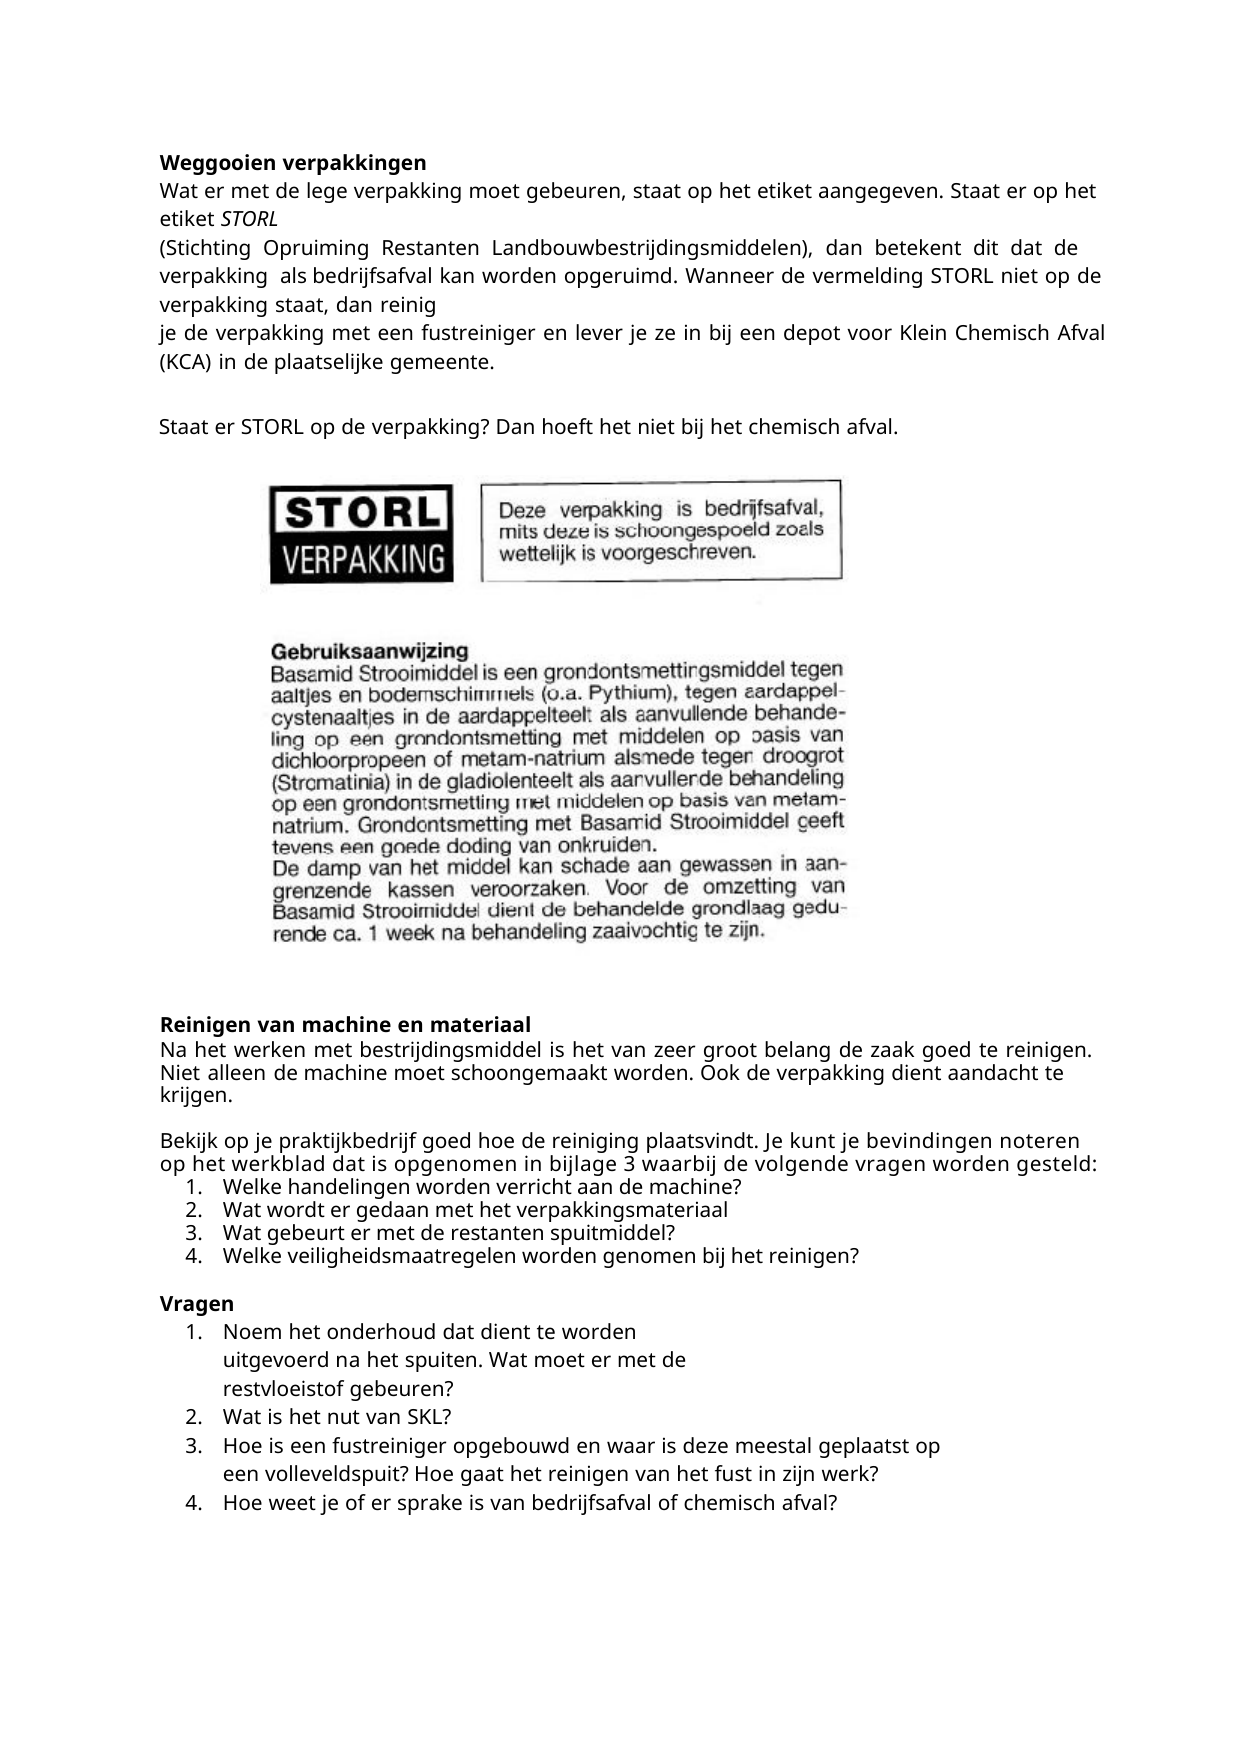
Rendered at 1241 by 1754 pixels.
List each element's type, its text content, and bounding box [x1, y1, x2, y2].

text Na het werken met bestrijdingsmiddel is het van zeer groot belang de zaak goed te reinigen. Niet alleen de machine moet schoongemaakt worden. Ook de verpakking dient aandacht te krijgen. [159, 1039, 1106, 1107]
text (Stichting Opruiming Restanten Landbouwbestrijdingsmiddelen), dan betekent dit dat de verpakking als bedrijfsafval kan worden opgeruimd. Wanneer de vermelding STORL niet op de verpakking staat, dan reinig [159, 233, 1109, 318]
list Wat wordt er gedaan met het verpakkingsmateriaal [185, 1199, 1106, 1222]
list Wat is het nut van SKL? [185, 1402, 1095, 1431]
text Reinigen van machine en materiaal [159, 1009, 1095, 1039]
list Hoe weet je of er sprake is van bedrijfsafval of chemisch afval? [185, 1488, 1095, 1516]
text Weggooien verpakkingen [148, 148, 1095, 176]
text Vragen [148, 1289, 1095, 1317]
list Welke veiligheidsmaatregelen worden genomen bij het reinigen? [185, 1245, 1106, 1268]
text je de verpakking met een fustreiniger en lever je ze in bij een depot voor Klein Chemisch Afval (KCA) in de plaatselijke gemeente. [159, 318, 1106, 375]
list Welke handelingen worden verricht aan de machine? [185, 1176, 1106, 1199]
list Hoe is een fustreiniger opgebouwd en waar is deze meestal geplaatst op een volleveldspuit? Hoe gaat het reinigen van het fust in zijn werk? [185, 1431, 953, 1488]
picture [260, 475, 860, 963]
text Bekijk op je praktijkbedrijf goed hoe de reiniging plaatsvindt. Je kunt je bevindingen noteren op het werkblad dat is opgenomen in bijlage 3 waarbij de volgende vragen worden gesteld: [159, 1130, 1106, 1176]
text Wat er met de lege verpakking moet gebeuren, staat op het etiket aangegeven. Staat er op het etiket STORL [159, 176, 1106, 233]
list Noem het onderhoud dat dient te worden uitgevoerd na het spuiten. Wat moet er met de restvloeistof gebeuren? [185, 1317, 717, 1402]
list Wat gebeurt er met de restanten spuitmiddel? [185, 1222, 1106, 1245]
text Staat er STORL op de verpakking? Dan hoeft het niet bij het chemisch afval. [148, 412, 1095, 440]
